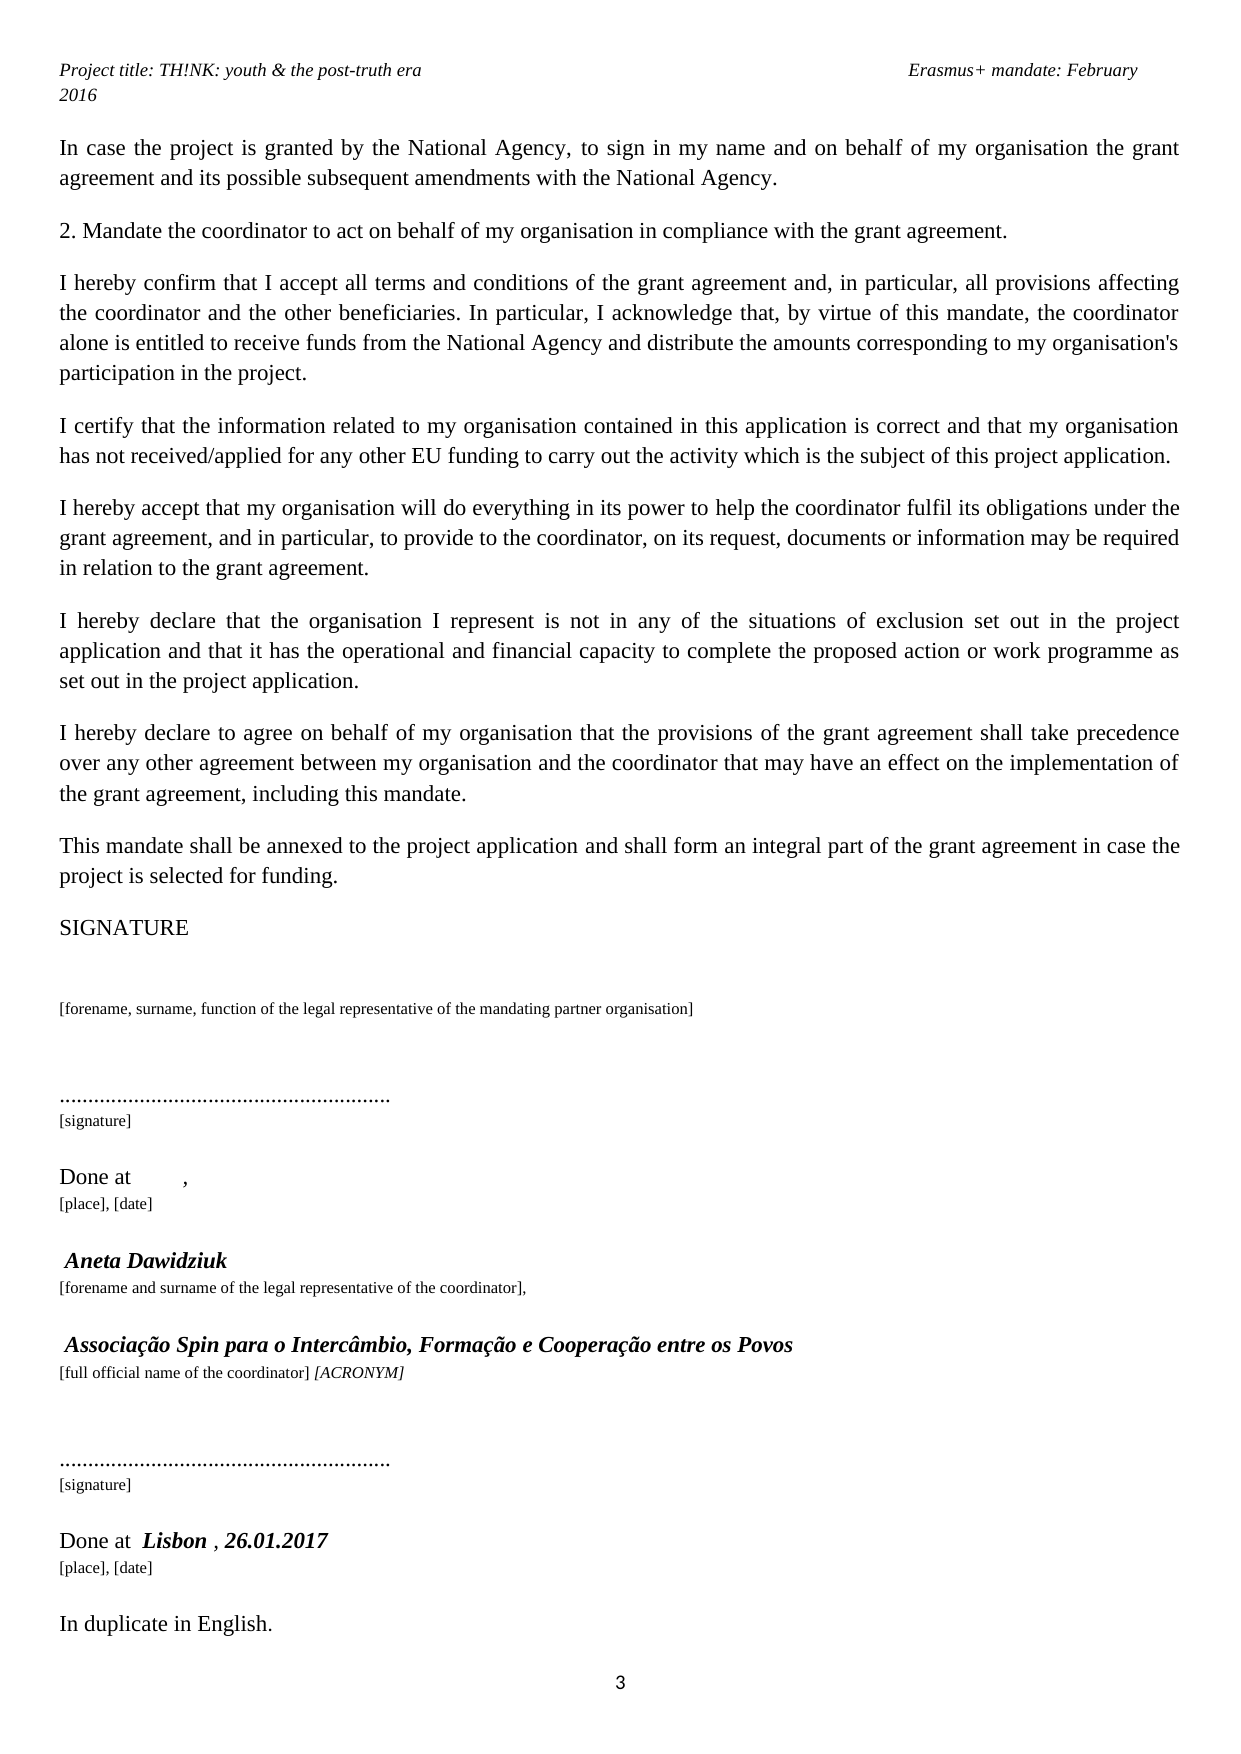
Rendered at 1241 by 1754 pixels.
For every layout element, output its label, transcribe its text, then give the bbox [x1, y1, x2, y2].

text In case the project is granted by the National Agency, to sign in my name and on behalf of my organisation the grant agreement and its possible subsequent amendments with the National Agency. [59, 134, 1181, 191]
text [place], [date] [59, 1194, 1181, 1213]
text I certify that the information related to my organisation contained in this application is correct and that my organisation has not received/applied for any other EU funding to carry out the activity which is the subject of this project application. [59, 412, 1181, 468]
text Associação Spin para o Intercâmbio, Formação e Cooperação entre os Povos [59, 1330, 1181, 1358]
text .......................................................... [59, 1445, 1181, 1471]
text In duplicate in English. [59, 1609, 1181, 1636]
text I hereby confirm that I accept all terms and conditions of the grant agreement and, in particular, all provisions affecting the coordinator and the other beneficiaries. In particular, I acknowledge that, by virtue of this mandate, the coordinator alone is entitled to receive funds from the National Agency and distribute the amounts corresponding to my organisation's participation in the project. [59, 269, 1181, 386]
text [signature] [59, 1111, 1181, 1130]
text Aneta Dawidziuk [59, 1246, 1181, 1274]
text I hereby declare to agree on behalf of my organisation that the provisions of the grant agreement shall take precedence over any other agreement between my organisation and the coordinator that may have an effect on the implementation of the grant agreement, including this mandate. [59, 719, 1181, 806]
text 2. Mandate the coordinator to act on behalf of my organisation in compliance with the grant agreement. [59, 217, 1181, 243]
text Done at Lisbon , 26.01.2017 [59, 1527, 1181, 1553]
text Done at , [59, 1163, 1181, 1190]
text .......................................................... [59, 1081, 1181, 1107]
text [place], [date] [59, 1557, 1181, 1577]
text I hereby accept that my organisation will do everything in its power to help the coordinator fulfil its obligations under the grant agreement, and in particular, to provide to the coordinator, on its request, documents or information may be required in relation to the grant agreement. [59, 494, 1181, 581]
text [signature] [59, 1475, 1181, 1494]
text SIGNATURE [59, 914, 1181, 941]
text [forename and surname of the legal representative of the coordinator], [59, 1278, 1181, 1297]
text [full official name of the coordinator] [ACRONYM] [59, 1362, 1181, 1382]
text This mandate shall be annexed to the project application and shall form an integral part of the grant agreement in case the project is selected for funding. [59, 832, 1181, 888]
text [forename, surname, function of the legal representative of the mandating partner organisation] [59, 999, 1181, 1018]
text I hereby declare that the organisation I represent is not in any of the situations of exclusion set out in the project application and that it has the operational and financial capacity to complete the proposed action or work programme as set out in the project application. [59, 607, 1181, 693]
